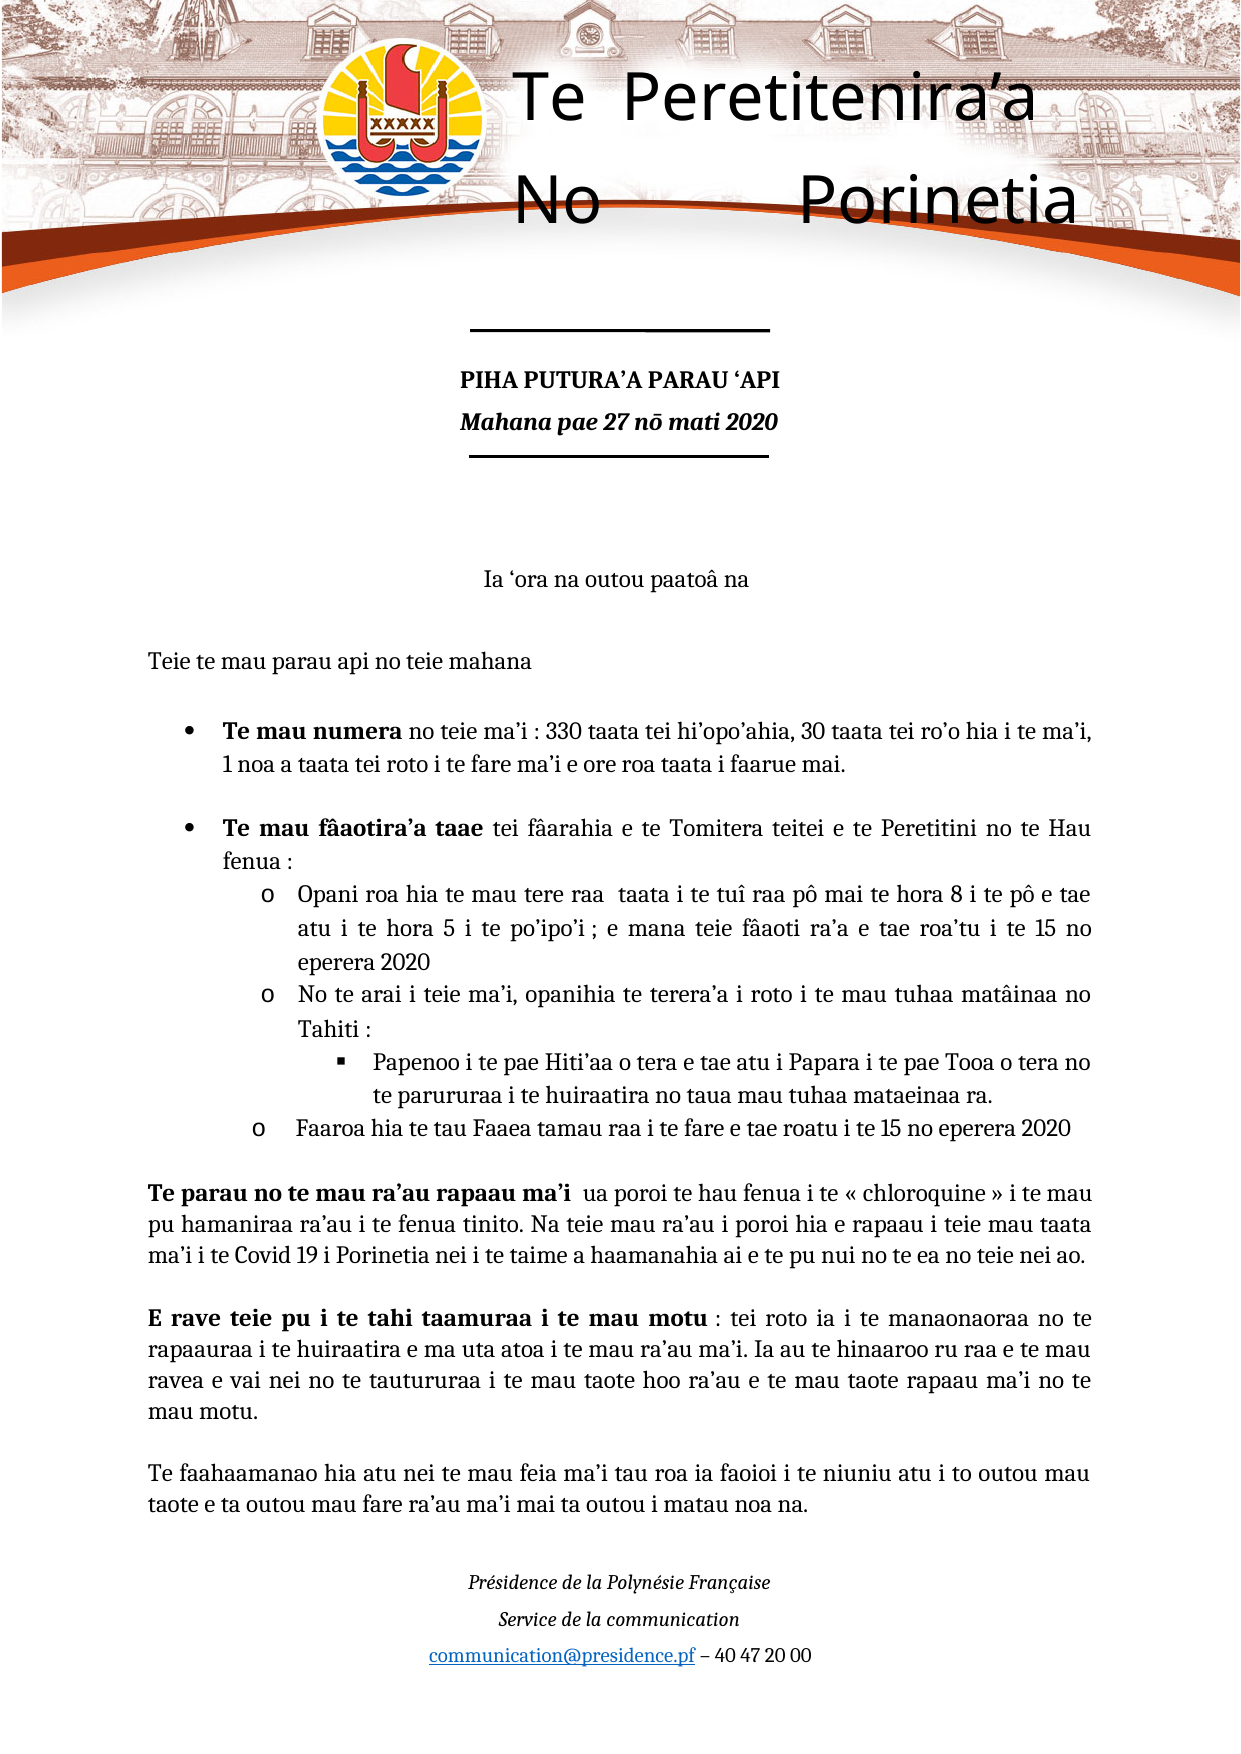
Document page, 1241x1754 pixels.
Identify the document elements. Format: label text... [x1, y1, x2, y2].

text PIHA PUTURA’A PARAU ‘API [148, 366, 1093, 395]
picture [1, 0, 1241, 421]
list Te faahaamanao hia atu nei te mau feia ma’i tau roa ia faoioi i te niuniu atu i to outou mau taote e ta outou mau fare ra’au ma’i mai ta outou i matau noa na. [148, 1459, 1093, 1518]
text Mahana pae 27 nō mati 2020 [148, 408, 1093, 436]
list Faaroa hia te tau Faaea tamau raa i te fare e tae roatu i te 15 no eperera 2020 [251, 1114, 1093, 1144]
list Papenoo i te pae Hiti’aa o tera e tae atu i Papara i te pae Tooa o tera no te parururaa i te huiraatira no taua mau tuhaa mataeinaa ra. [335, 1048, 1093, 1109]
list Te parau no te mau ra’au rapaau ma’i ua poroi te hau fenua i te « chloroquine » i te mau pu hamaniraa ra’au i te fenua tinito. Na teie mau ra’au i poroi hia e rapaau i teie mau taata ma’i i te Covid 19 i Porinetia nei i te taime a haamanahia ai e te pu nui no te ea no teie nei ao. [148, 1179, 1093, 1270]
text Teie te mau parau api no teie mahana [148, 647, 1093, 676]
text Ia ‘ora na outou paatoâ na [148, 564, 1093, 593]
list E rave teie pu i te tahi taamuraa i te mau motu : tei roto ia i te manaonaoraa no te rapaauraa i te huiraatira e ma uta atoa i te mau ra’au ma’i. Ia au te hinaaroo ru raa e te mau ravea e vai nei no te tautururaa i te mau taote hoo ra’au e te mau taote rapaau ma’i no te mau motu. [148, 1303, 1093, 1425]
list No te arai i teie ma’i, opanihia te terera’a i roto i te mau tuhaa matâinaa no Tahiti : [260, 980, 1093, 1043]
list Te mau numera no teie ma’i : 330 taata tei hi’opo’ahia, 30 taata tei ro’o hia i te ma’i, 1 noa a taata tei roto i te fare ma’i e ore roa taata i faarue mai. [185, 717, 1093, 779]
list Te mau fâaotira’a taae tei fâarahia e te Tomitera teitei e te Peretitini no te Hau fenua : [185, 814, 1093, 876]
list Opani roa hia te mau tere raa taata i te tuî raa pô mai te hora 8 i te pô e tae atu i te hora 5 i te po’ipo’i ; e mana teie fâaoti ra’a e tae roa’tu i te 15 no eperera 2020 [260, 880, 1093, 976]
